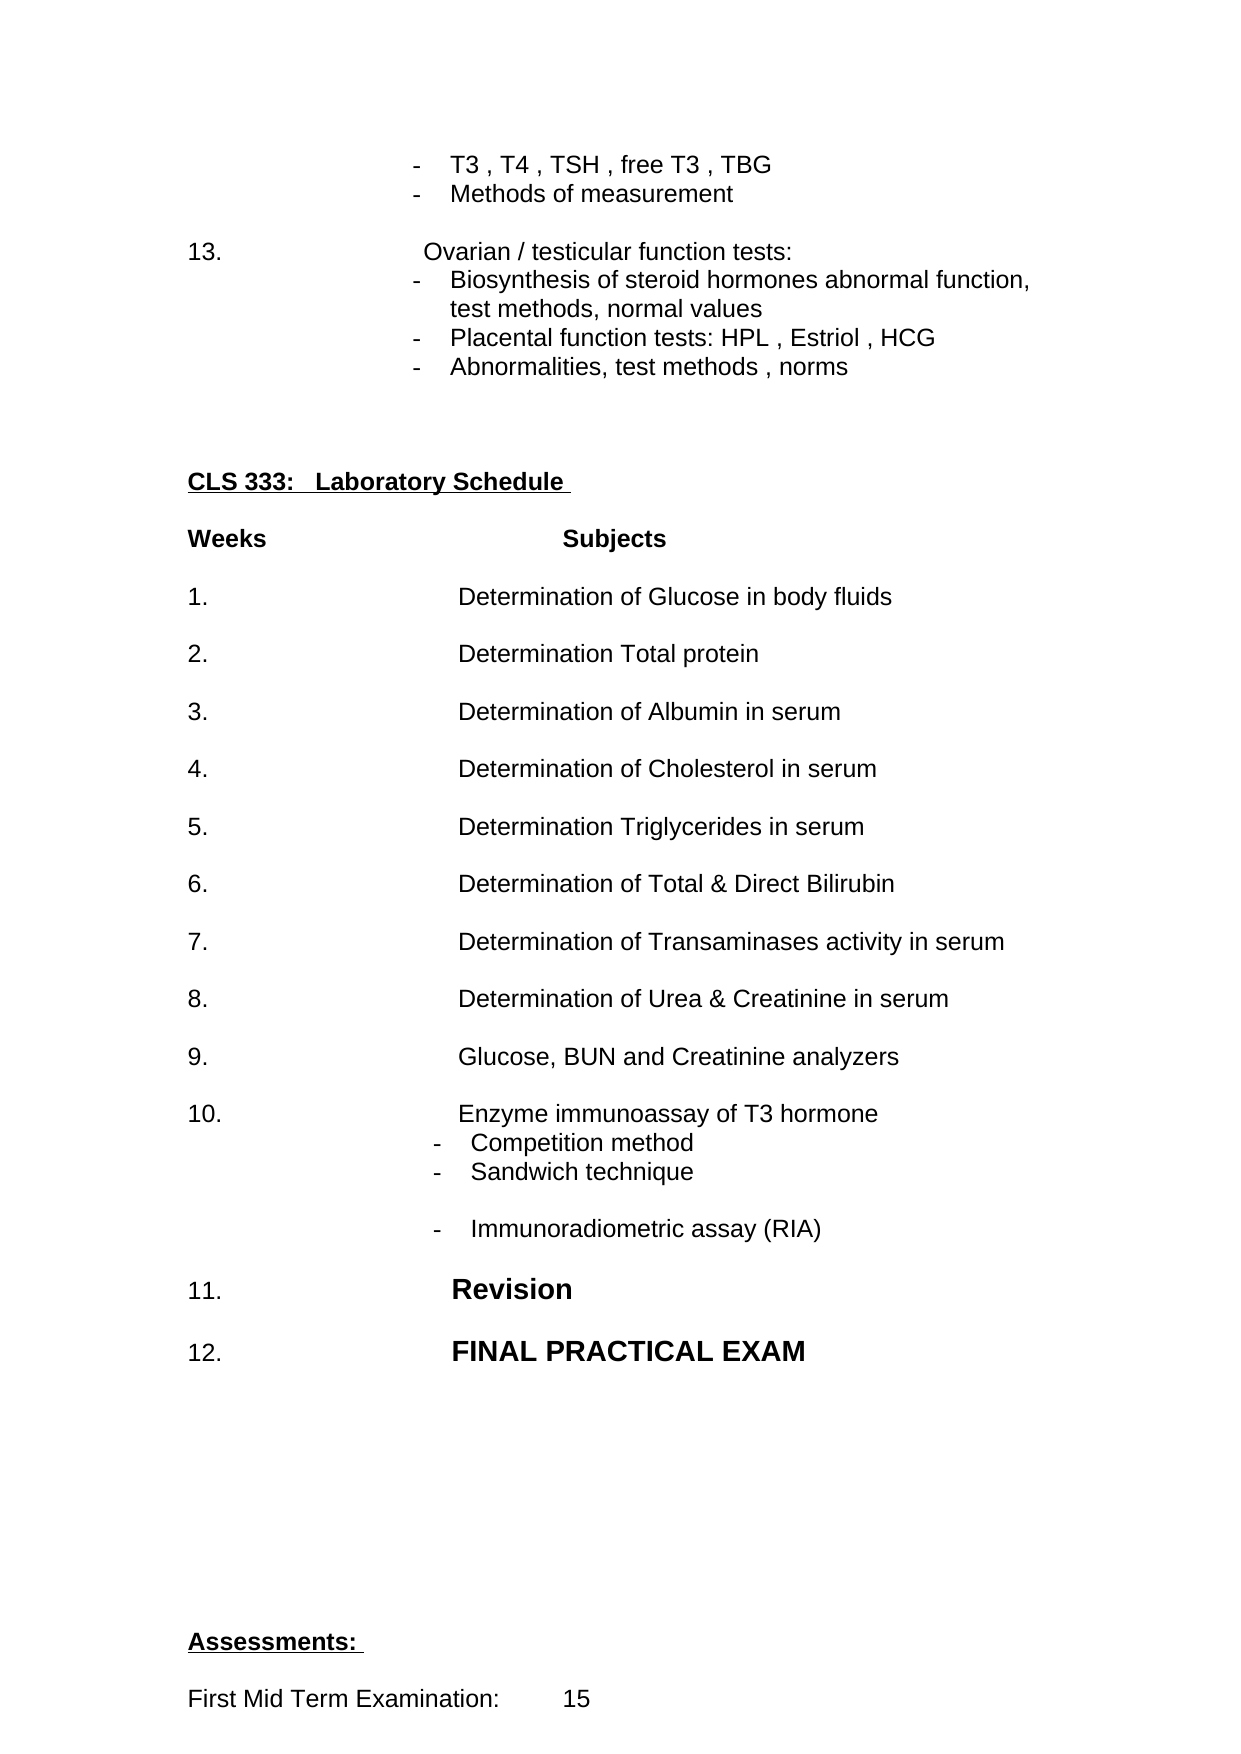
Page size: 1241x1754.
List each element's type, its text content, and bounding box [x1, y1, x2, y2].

list Abnormalities, test methods , norms [412, 352, 1053, 381]
text 10. Enzyme immunoassay of T3 hormone [187, 1099, 1053, 1128]
list Competition method [433, 1128, 1053, 1157]
text 4. Determination of Cholesterol in serum [187, 754, 1053, 783]
text First Mid Term Examination: 15 [187, 1684, 1053, 1713]
text 3. Determination of Albumin in serum [187, 697, 1053, 726]
text 8. Determination of Urea & Creatinine in serum [187, 984, 1053, 1013]
list T3 , T4 , TSH , free T3 , TBG [412, 150, 1053, 179]
text 13. Ovarian / testicular function tests: [187, 236, 1053, 265]
list Biosynthesis of steroid hormones abnormal function, test methods, normal values [412, 265, 1053, 323]
text 1. Determination of Glucose in body fluids [187, 582, 1053, 611]
text Assessments: [187, 1627, 1053, 1655]
text Weeks Subjects [187, 524, 1053, 553]
list Immunoradiometric assay (RIA) [433, 1214, 1053, 1243]
text CLS 333: Laboratory Schedule [187, 467, 1053, 496]
text 5. Determination Triglycerides in serum [187, 812, 1053, 841]
text 7. Determination of Transaminases activity in serum [187, 927, 1053, 956]
text 6. Determination of Total & Direct Bilirubin [187, 869, 1053, 898]
text 9. Glucose, BUN and Creatinine analyzers [187, 1042, 1053, 1071]
list technique [433, 1157, 1053, 1186]
list Placental function tests: HPL , Estriol , HCG [412, 323, 1053, 352]
text 11. Revision [187, 1272, 1053, 1306]
text 12. FINAL PRACTICAL EXAM [187, 1334, 1053, 1368]
text 2. Determination Total protein [187, 639, 1053, 668]
list Methods of measurement [412, 179, 1053, 208]
